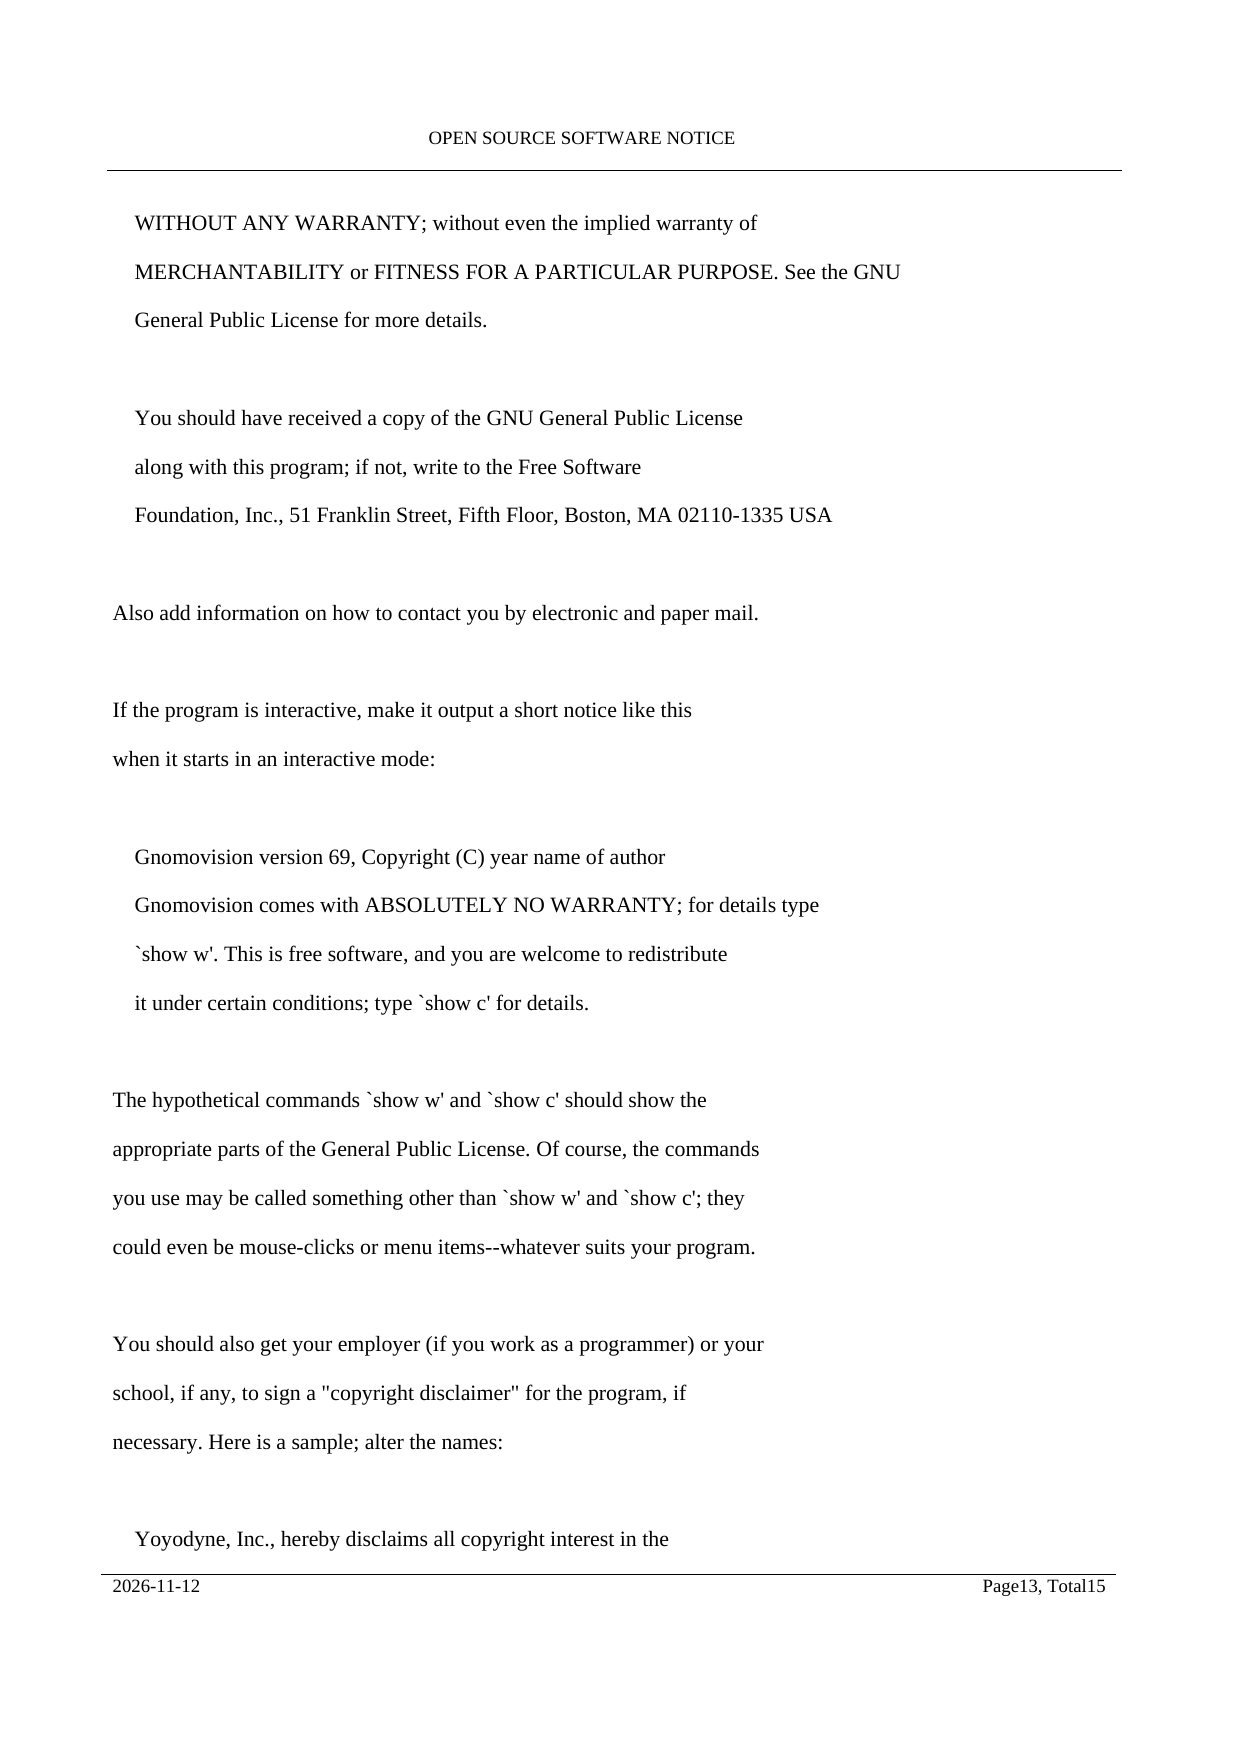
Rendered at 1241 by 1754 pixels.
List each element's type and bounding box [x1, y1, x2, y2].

text [112, 206, 1128, 1555]
